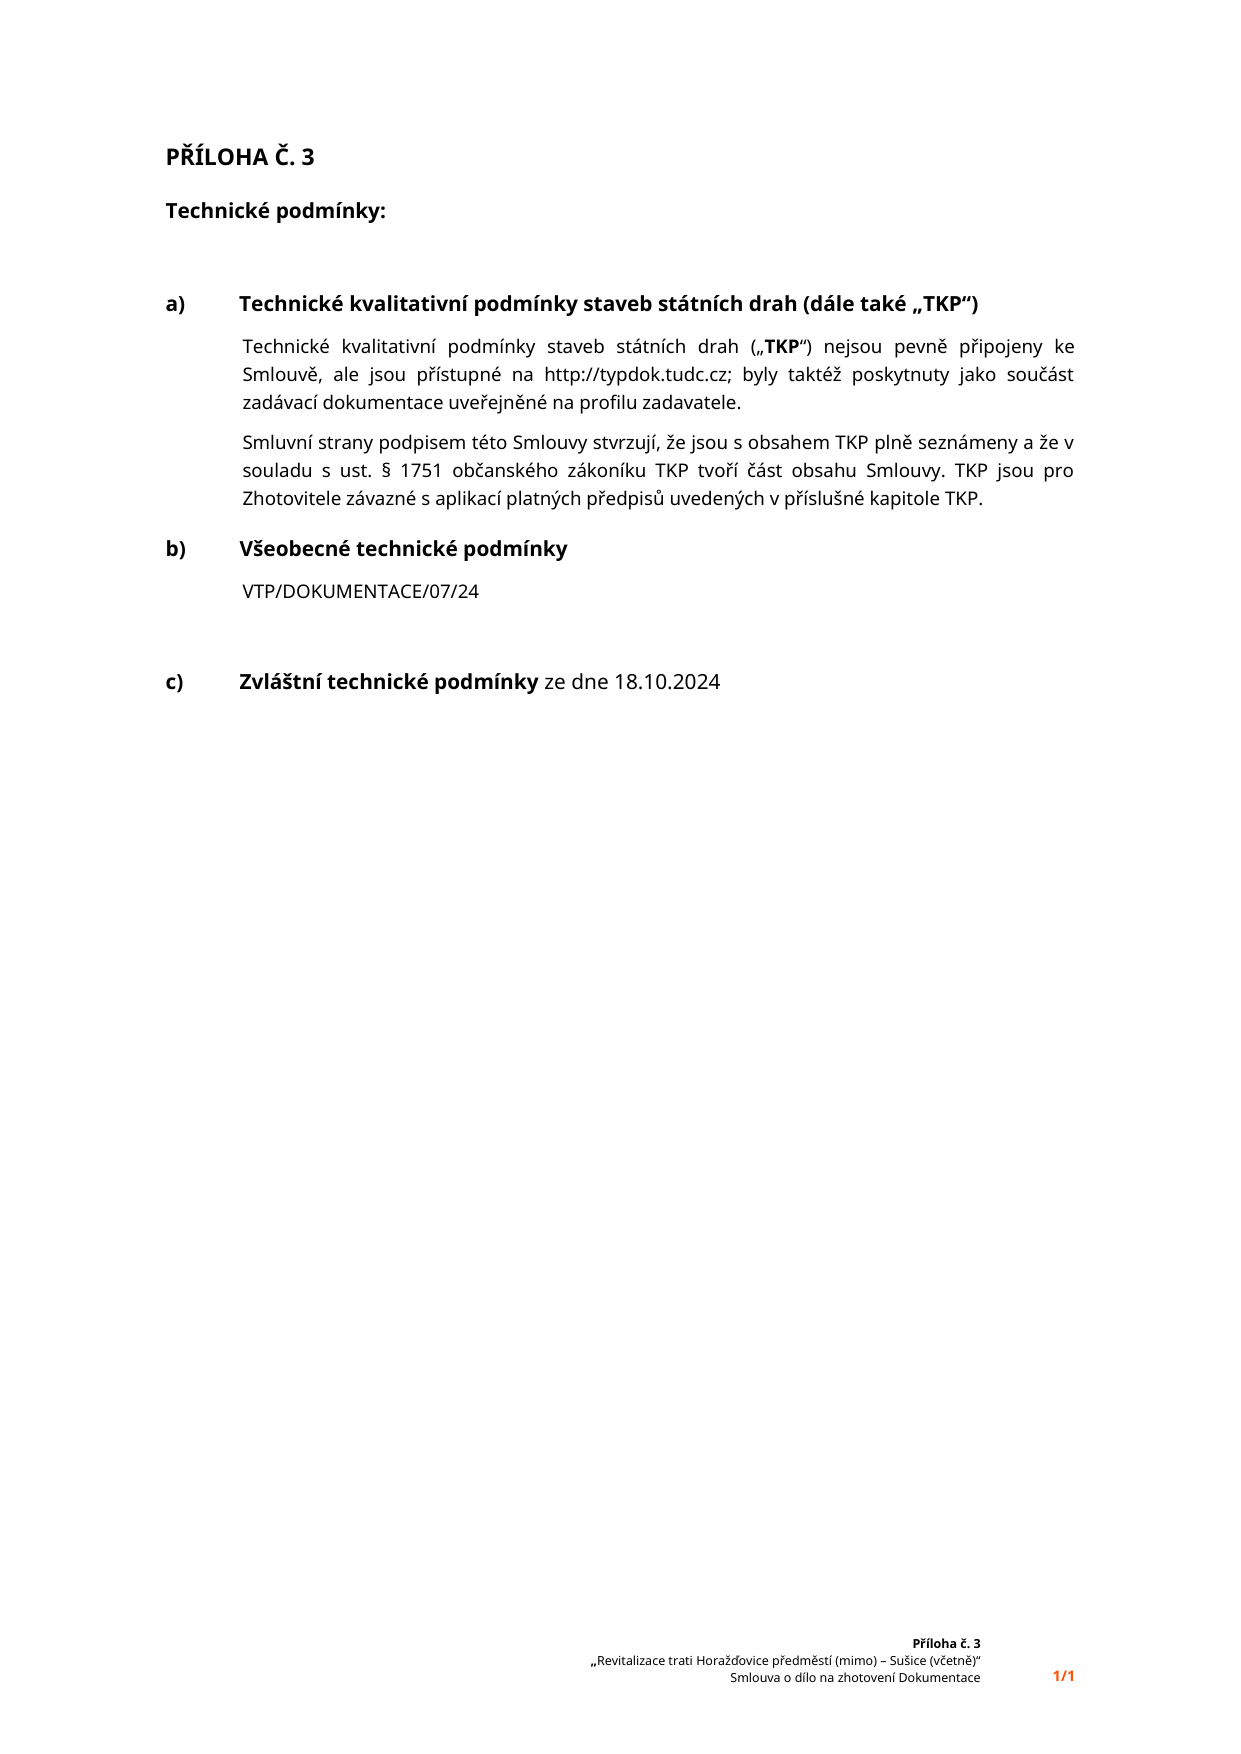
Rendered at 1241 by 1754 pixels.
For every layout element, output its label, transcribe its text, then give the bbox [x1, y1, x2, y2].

text c) Zvláštní technické podmínky ze dne 18.10.2024 [165, 667, 1075, 696]
text Smluvní strany podpisem této Smlouvy stvrzují, že jsou s obsahem TKP plně seznámeny a že v souladu s ust. § 1751 občanského zákoníku TKP tvoří část obsahu Smlouvy. TKP jsou pro Zhotovitele závazné s aplikací platných předpisů uvedených v příslušné kapitole TKP. [242, 429, 1075, 511]
text a) Technické kvalitativní podmínky staveb státních drah (dále také „TKP“) [165, 289, 1075, 318]
text VTP/DOKUMENTACE/07/24 [242, 578, 1075, 604]
text Technické kvalitativní podmínky staveb státních drah („TKP“) nejsou pevně připojeny ke Smlouvě, ale jsou přístupné na http://typdok.tudc.cz; byly taktéž poskytnuty jako součást zadávací dokumentace uveřejněné na profilu zadavatele. [242, 333, 1075, 414]
text Technické podmínky: [165, 197, 1075, 225]
text b) Všeobecné technické podmínky [165, 534, 1075, 563]
text Příloha č. 3 [165, 141, 1075, 173]
